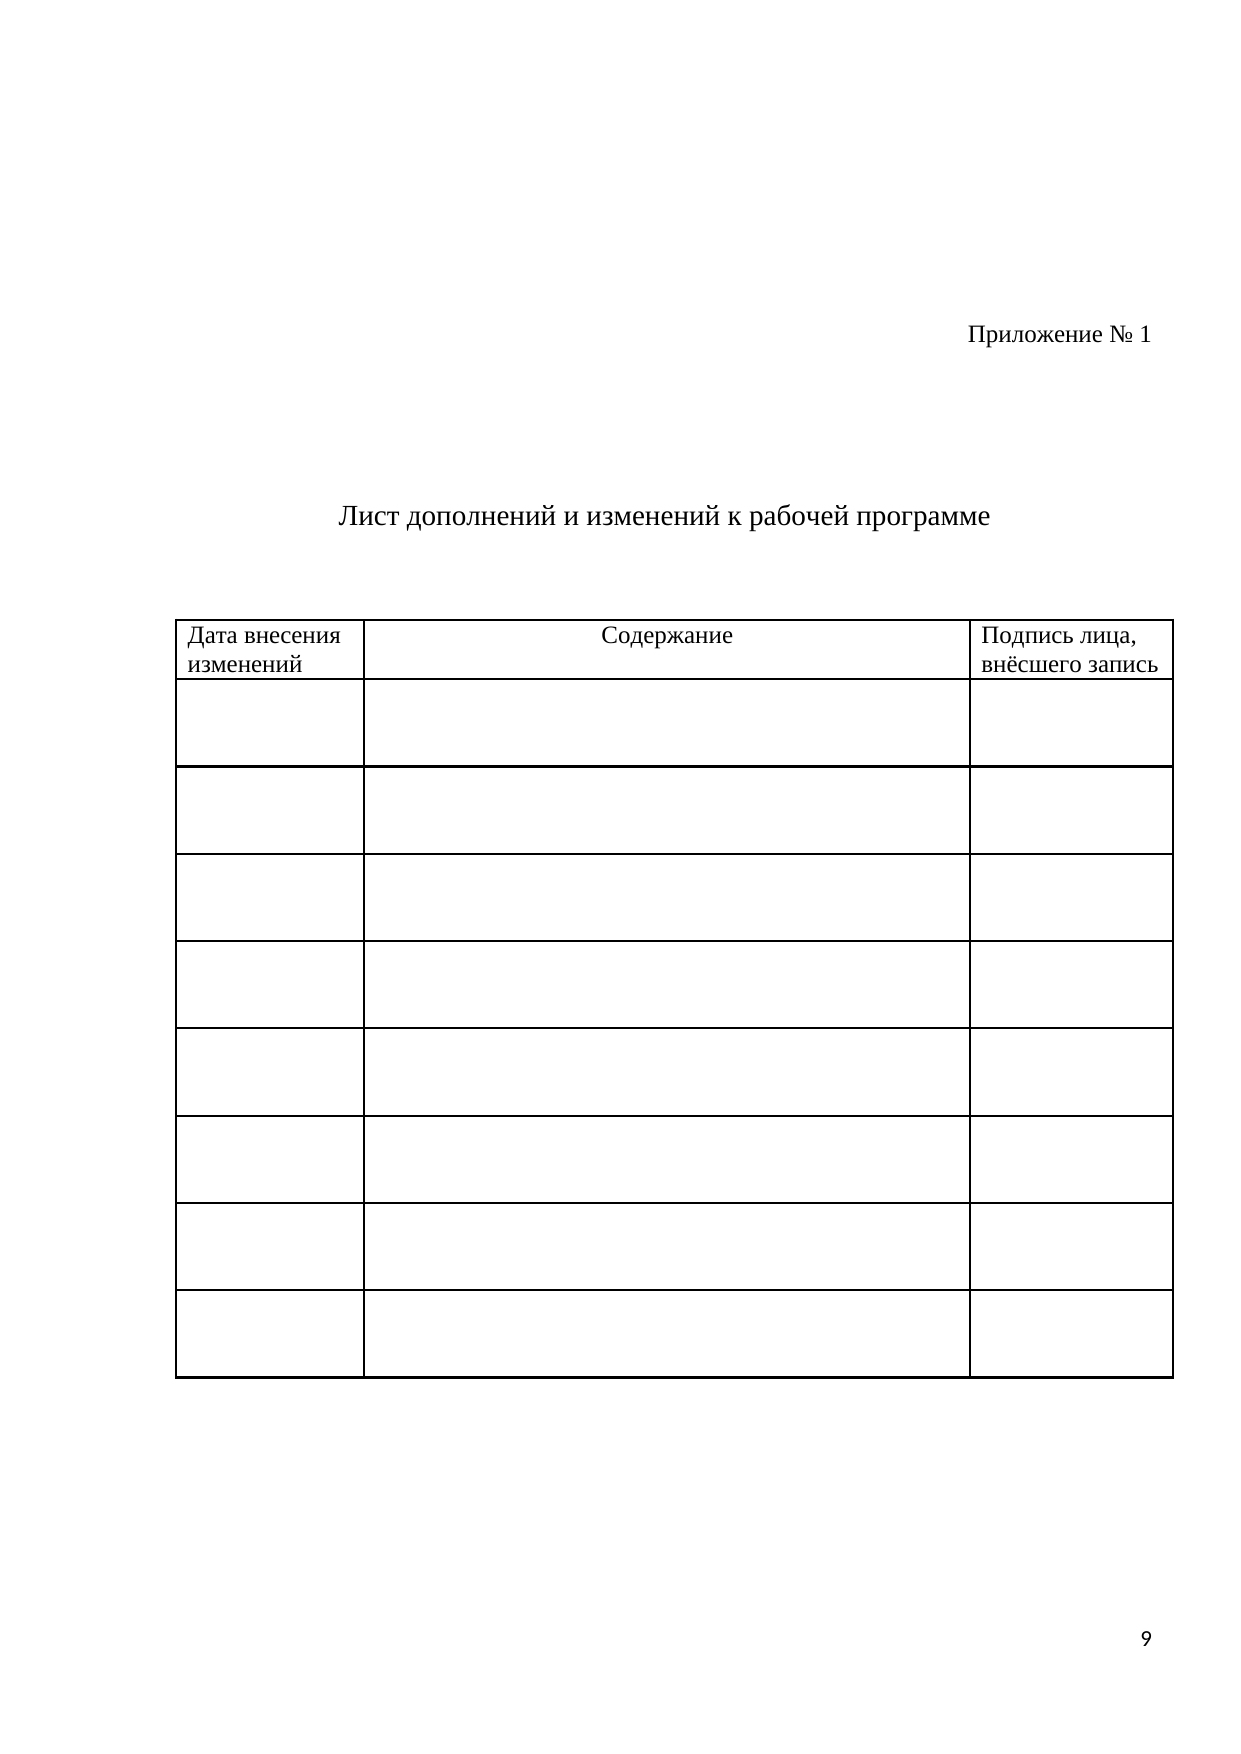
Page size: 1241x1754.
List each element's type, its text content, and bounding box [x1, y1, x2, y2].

table_cell [177, 855, 363, 940]
table_header Дата внесения изменений [177, 621, 363, 678]
table_cell [971, 680, 1172, 765]
table_cell [971, 1117, 1172, 1202]
table_cell [177, 768, 363, 853]
table_cell [365, 1117, 969, 1202]
table_cell [971, 942, 1172, 1027]
table_cell [365, 942, 969, 1027]
table_cell [365, 1029, 969, 1114]
table_cell [971, 1204, 1172, 1289]
table_header Подпись лица, внёсшего запись [971, 621, 1172, 678]
table_header Содержание [365, 621, 969, 678]
table_cell [177, 1291, 363, 1376]
table_cell [177, 680, 363, 765]
table_cell [365, 768, 969, 853]
table_cell [365, 1204, 969, 1289]
table_cell [365, 1291, 969, 1376]
text Приложение № 1 [177, 319, 1152, 348]
table_cell [365, 855, 969, 940]
table_cell [971, 1029, 1172, 1114]
table_cell [177, 1204, 363, 1289]
table_cell [177, 1117, 363, 1202]
table_cell [177, 942, 363, 1027]
table_cell [365, 680, 969, 765]
table_cell [971, 768, 1172, 853]
text Лист дополнений и изменений к рабочей программе [177, 498, 1152, 531]
table_cell [177, 1029, 363, 1114]
table_cell [971, 1291, 1172, 1376]
table_cell [971, 855, 1172, 940]
